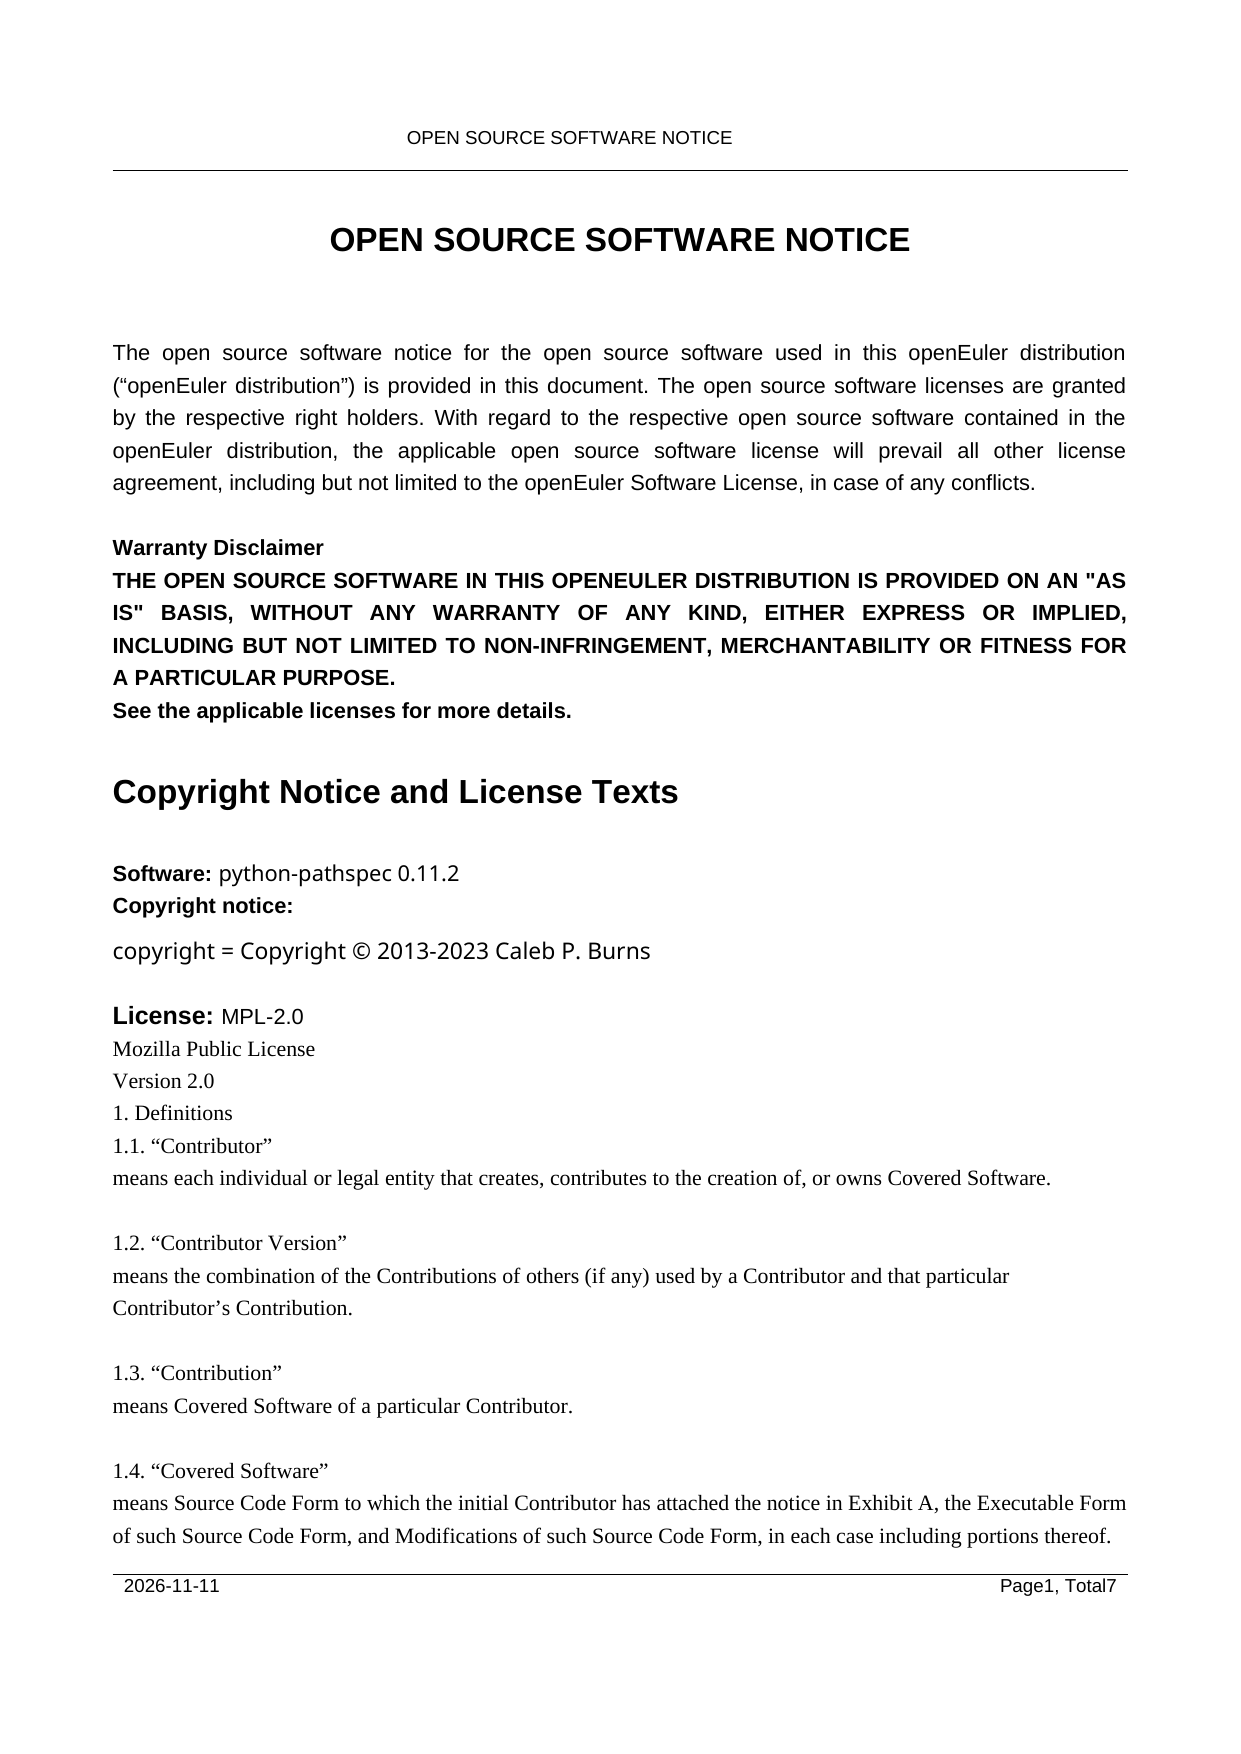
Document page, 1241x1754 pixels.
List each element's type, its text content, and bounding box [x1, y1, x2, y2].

text Warranty Disclaimer [112, 531, 1128, 564]
text Copyright notice: [112, 889, 1128, 921]
text copyright = Copyright © 2013-2023 Caleb P. Burns [112, 934, 1128, 999]
text Copyright Notice and License Texts [112, 759, 1128, 824]
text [112, 1031, 1128, 1551]
text OPEN SOURCE SOFTWARE NOTICE [112, 206, 1128, 271]
text THE OPEN SOURCE SOFTWARE IN THIS OPENEULER DISTRIBUTION IS PROVIDED ON AN "AS IS" BASIS, WITHOUT ANY WARRANTY OF ANY KIND, EITHER EXPRESS OR IMPLIED, INCLUDING BUT NOT LIMITED TO NON-INFRINGEMENT, MERCHANTABILITY OR FITNESS FOR A PARTICULAR PURPOSE. See the applicable licenses for more details. [112, 564, 1128, 726]
title Software: python-pathspec 0.11.2 [112, 856, 1128, 889]
text The open source software notice for the open source software used in this openEuler distribution (“openEuler distribution”) is provided in this document. The open source software licenses are granted by the respective right holders. With regard to the respective open source software contained in the openEuler distribution, the applicable open source software license will prevail all other license agreement, including but not limited to the openEuler Software License, in case of any conflicts. [112, 336, 1128, 499]
text License: MPL-2.0 [112, 999, 1128, 1031]
